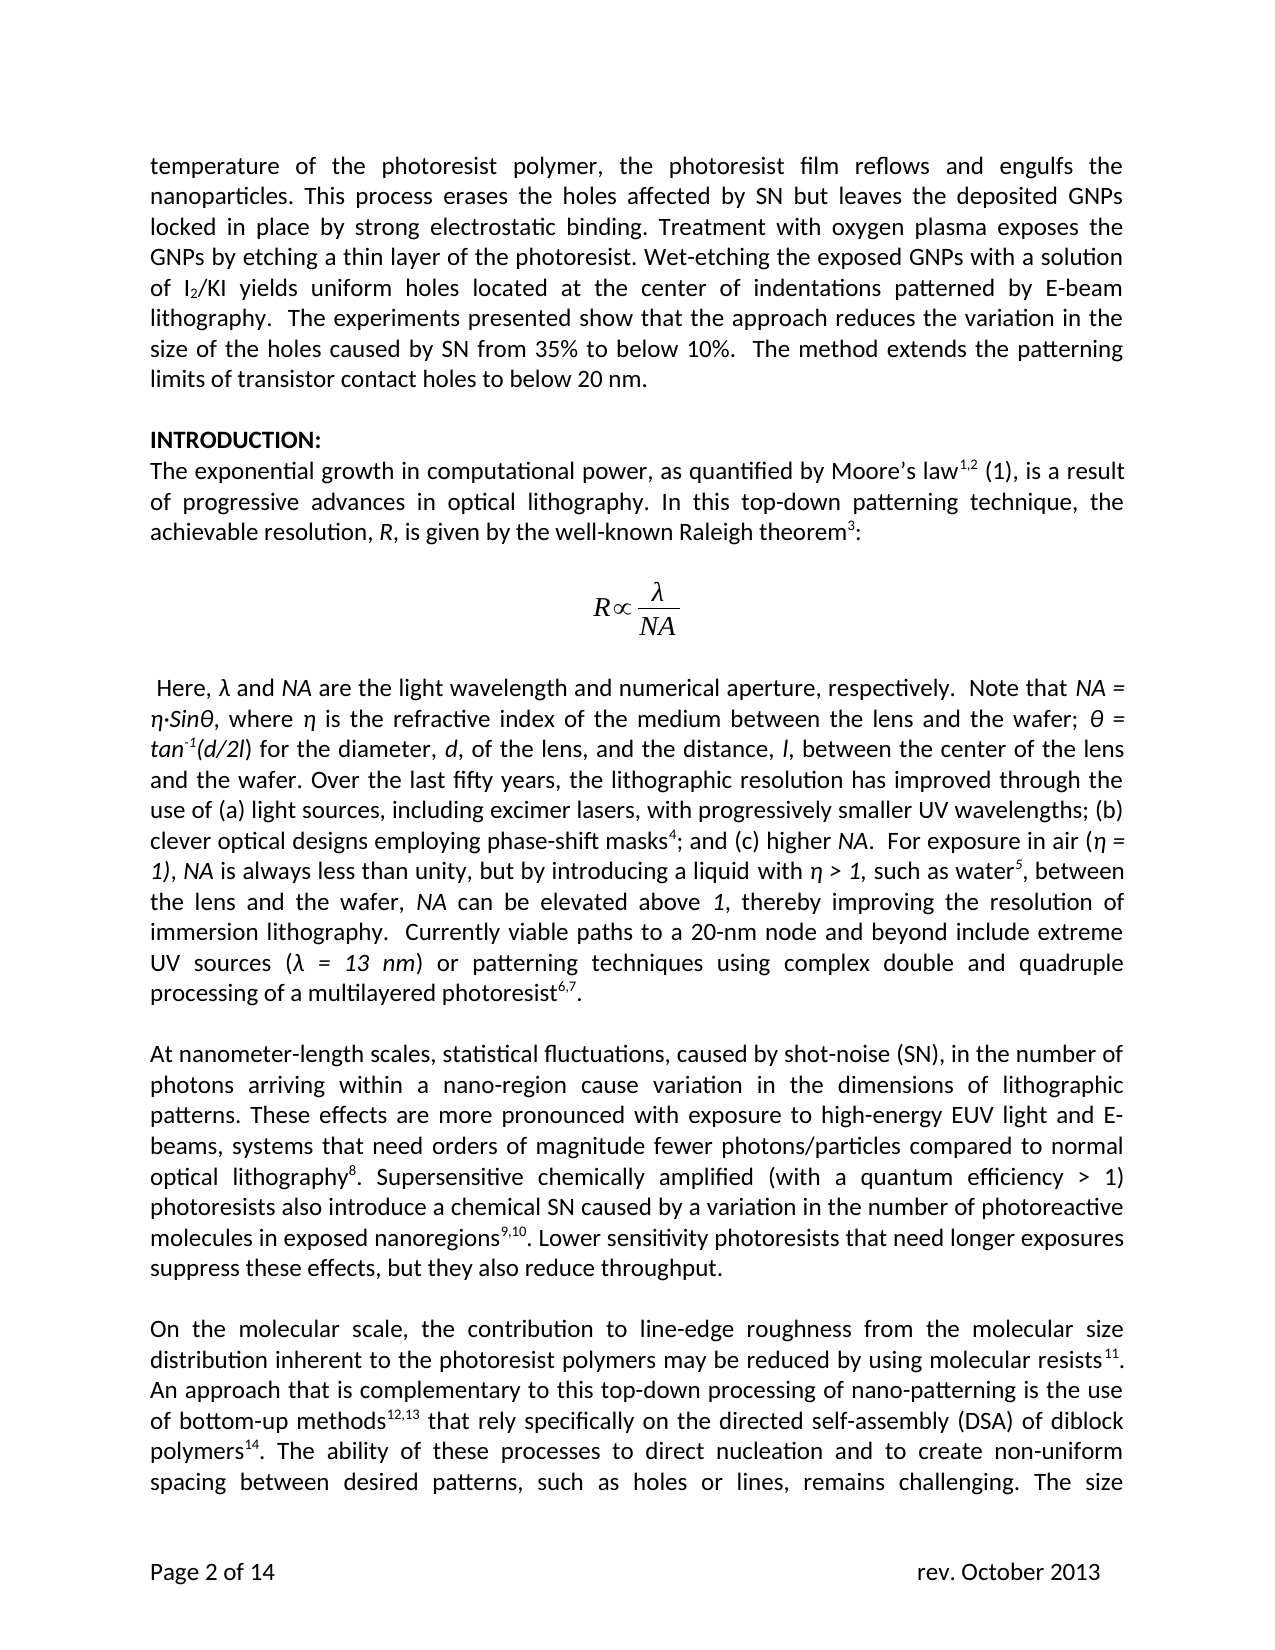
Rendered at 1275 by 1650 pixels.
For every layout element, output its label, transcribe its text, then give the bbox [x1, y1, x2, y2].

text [150, 150, 1125, 394]
text INTRODUCTION: [150, 425, 1125, 455]
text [150, 1313, 1125, 1496]
text Here, λ and NA are the light wavelength and numerical aperture, respectively. Note that NA = η·Sinθ, where η is the refractive index of the medium between the lens and the wafer; θ = tan-1(d/2l) for the diameter, d, of the lens, and the distance, l, between the center of the lens and the wafer. Over the last fifty years, the lithographic resolution has improved through the use of (a) light sources, including excimer lasers, with progressively smaller UV wavelengths; (b) clever optical designs employing phase-shift masks4; and (c) higher NA. For exposure in air (η = 1), NA is always less than unity, but by introducing a liquid with η > 1, such as water5, between the lens and the wafer, NA can be elevated above 1, thereby improving the resolution of immersion lithography. Currently viable paths to a 20-nm node and beyond include extreme UV sources (λ = 13 nm) or patterning techniques using complex double and quadruple processing of a multilayered photoresist6,7. [150, 672, 1125, 1008]
text The exponential growth in computational power, as quantified by Moore’s law1,2 (1), is a result of progressive advances in optical lithography. In this top-down patterning technique, the achievable resolution, R, is given by the well-known Raleigh theorem3: [150, 455, 1125, 547]
text At nanometer-length scales, statistical fluctuations, caused by shot-noise (SN), in the number of photons arriving within a nano-region cause variation in the dimensions of lithographic patterns. These effects are more pronounced with exposure to high-energy EUV light and E-beams, systems that need orders of magnitude fewer photons/particles compared to normal optical lithography8. Supersensitive chemically amplified (with a quantum efficiency > 1) photoresists also introduce a chemical SN caused by a variation in the number of photoreactive molecules in exposed nanoregions9,10. Lower sensitivity photoresists that need longer exposures suppress these effects, but they also reduce throughput. [150, 1039, 1125, 1283]
